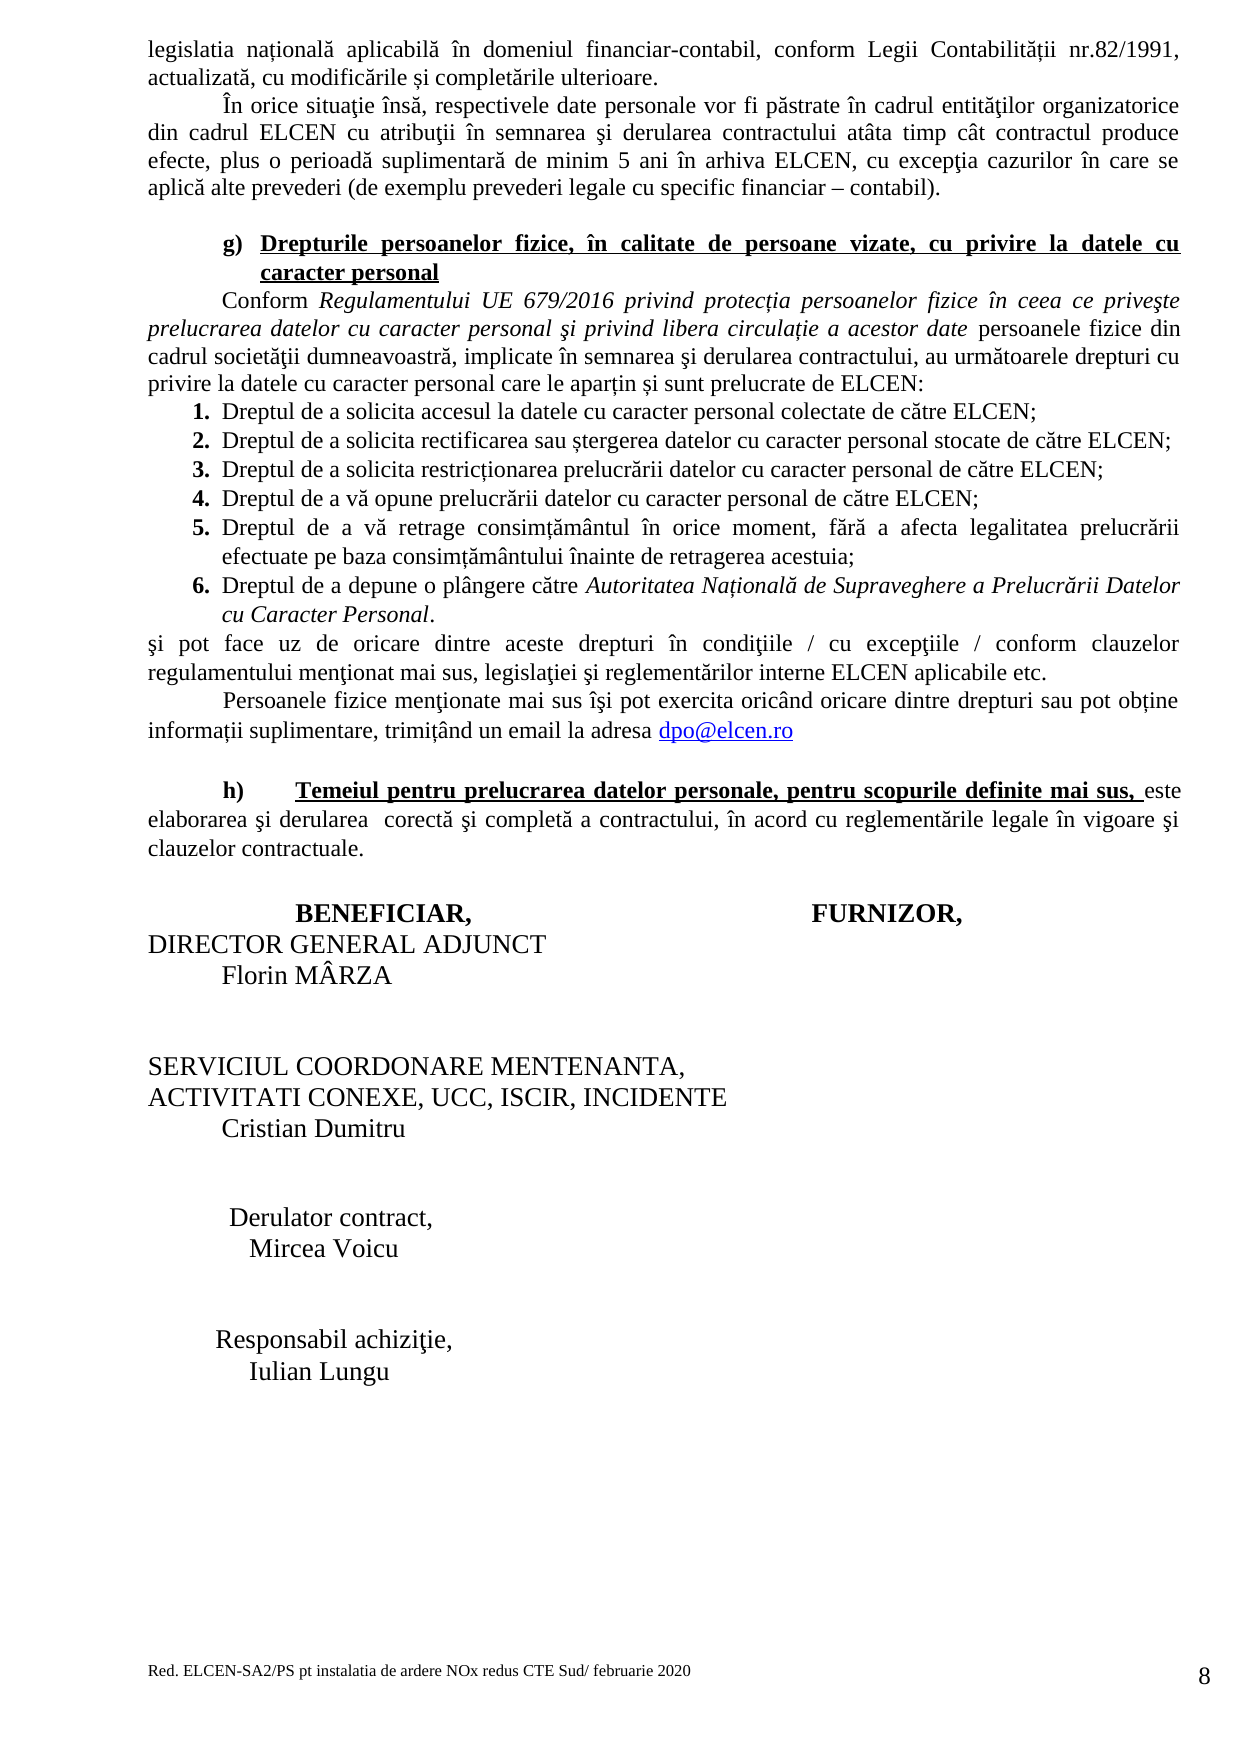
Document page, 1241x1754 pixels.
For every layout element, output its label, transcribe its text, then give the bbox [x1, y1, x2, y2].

list Dreptul de a depune o plângere către Autoritatea Națională de Supraveghere a Prelucrării Datelor cu Caracter Personal. [192, 571, 1181, 627]
text Cristian Dumitru [148, 1113, 1211, 1144]
text Derulator contract, [148, 1201, 1211, 1232]
list Dreptul de a vă opune prelucrării datelor cu caracter personal de către ELCEN; [192, 484, 1181, 511]
list şi pot face uz de oricare dintre aceste drepturi în condiţiile / cu excepţiile / conform clauzelor regulamentului menţionat mai sus, legislaţiei şi reglementărilor interne ELCEN aplicabile etc. [148, 629, 1181, 685]
text Florin MÂRZA [148, 959, 1211, 990]
text Iulian Lungu [148, 1354, 1211, 1386]
text SERVICIUL COORDONARE MENTENANTA, [148, 1050, 1211, 1081]
text ACTIVITATI CONEXE, UCC, ISCIR, INCIDENTE [148, 1081, 1211, 1113]
list Dreptul de a solicita rectificarea sau ștergerea datelor cu caracter personal stocate de către ELCEN; [192, 426, 1181, 453]
text Persoanele fizice menţionate mai sus îşi pot exercita oricând oricare dintre drepturi sau pot obține informații suplimentare, trimițând un email la adresa dpo@elcen.ro [148, 687, 1181, 743]
text Mircea Voicu [148, 1232, 1211, 1263]
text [148, 35, 1181, 91]
text În orice situaţie însă, respectivele date personale vor fi păstrate în cadrul entităţilor organizatorice din cadrul ELCEN cu atribuţii în semnarea şi derularea contractului atâta timp cât contractul produce efecte, plus o perioadă suplimentară de minim 5 ani în arhiva ELCEN, cu excepţia cazurilor în care se aplică alte prevederi (de exemplu prevederi legale cu specific financiar – contabil). [148, 91, 1181, 201]
list Drepturile persoanelor fizice, în calitate de persoane vizate, cu privire la datele cu caracter personal [223, 229, 1181, 285]
text BENEFICIAR, FURNIZOR, [221, 897, 1211, 928]
text Conform Regulamentului UE 679/2016 privind protecția persoanelor fizice în ceea ce priveşte prelucrarea datelor cu caracter personal şi privind libera circulație a acestor date persoanele fizice din cadrul societăţii dumneavoastră, implicate în semnarea şi derularea contractului, au următoarele drepturi cu privire la datele cu caracter personal care le aparțin și sunt prelucrate de ELCEN: [148, 287, 1181, 397]
list Dreptul de a solicita restricționarea prelucrării datelor cu caracter personal de către ELCEN; [192, 455, 1181, 482]
list Dreptul de a vă retrage consimțământul în orice moment, fără a afecta legalitatea prelucrării efectuate pe baza consimțământului înainte de retragerea acestuia; [192, 513, 1181, 569]
list Temeiul pentru prelucrarea datelor personale, pentru scopurile definite mai sus, este elaborarea şi derularea corectă şi completă a contractului, în acord cu reglementările legale în vigoare şi clauzelor contractuale. [148, 777, 1181, 862]
text Responsabil achiziţie, [148, 1323, 1211, 1354]
text DIRECTOR GENERAL ADJUNCT [148, 928, 1211, 959]
list Dreptul de a solicita accesul la datele cu caracter personal colectate de către ELCEN; [192, 397, 1181, 424]
